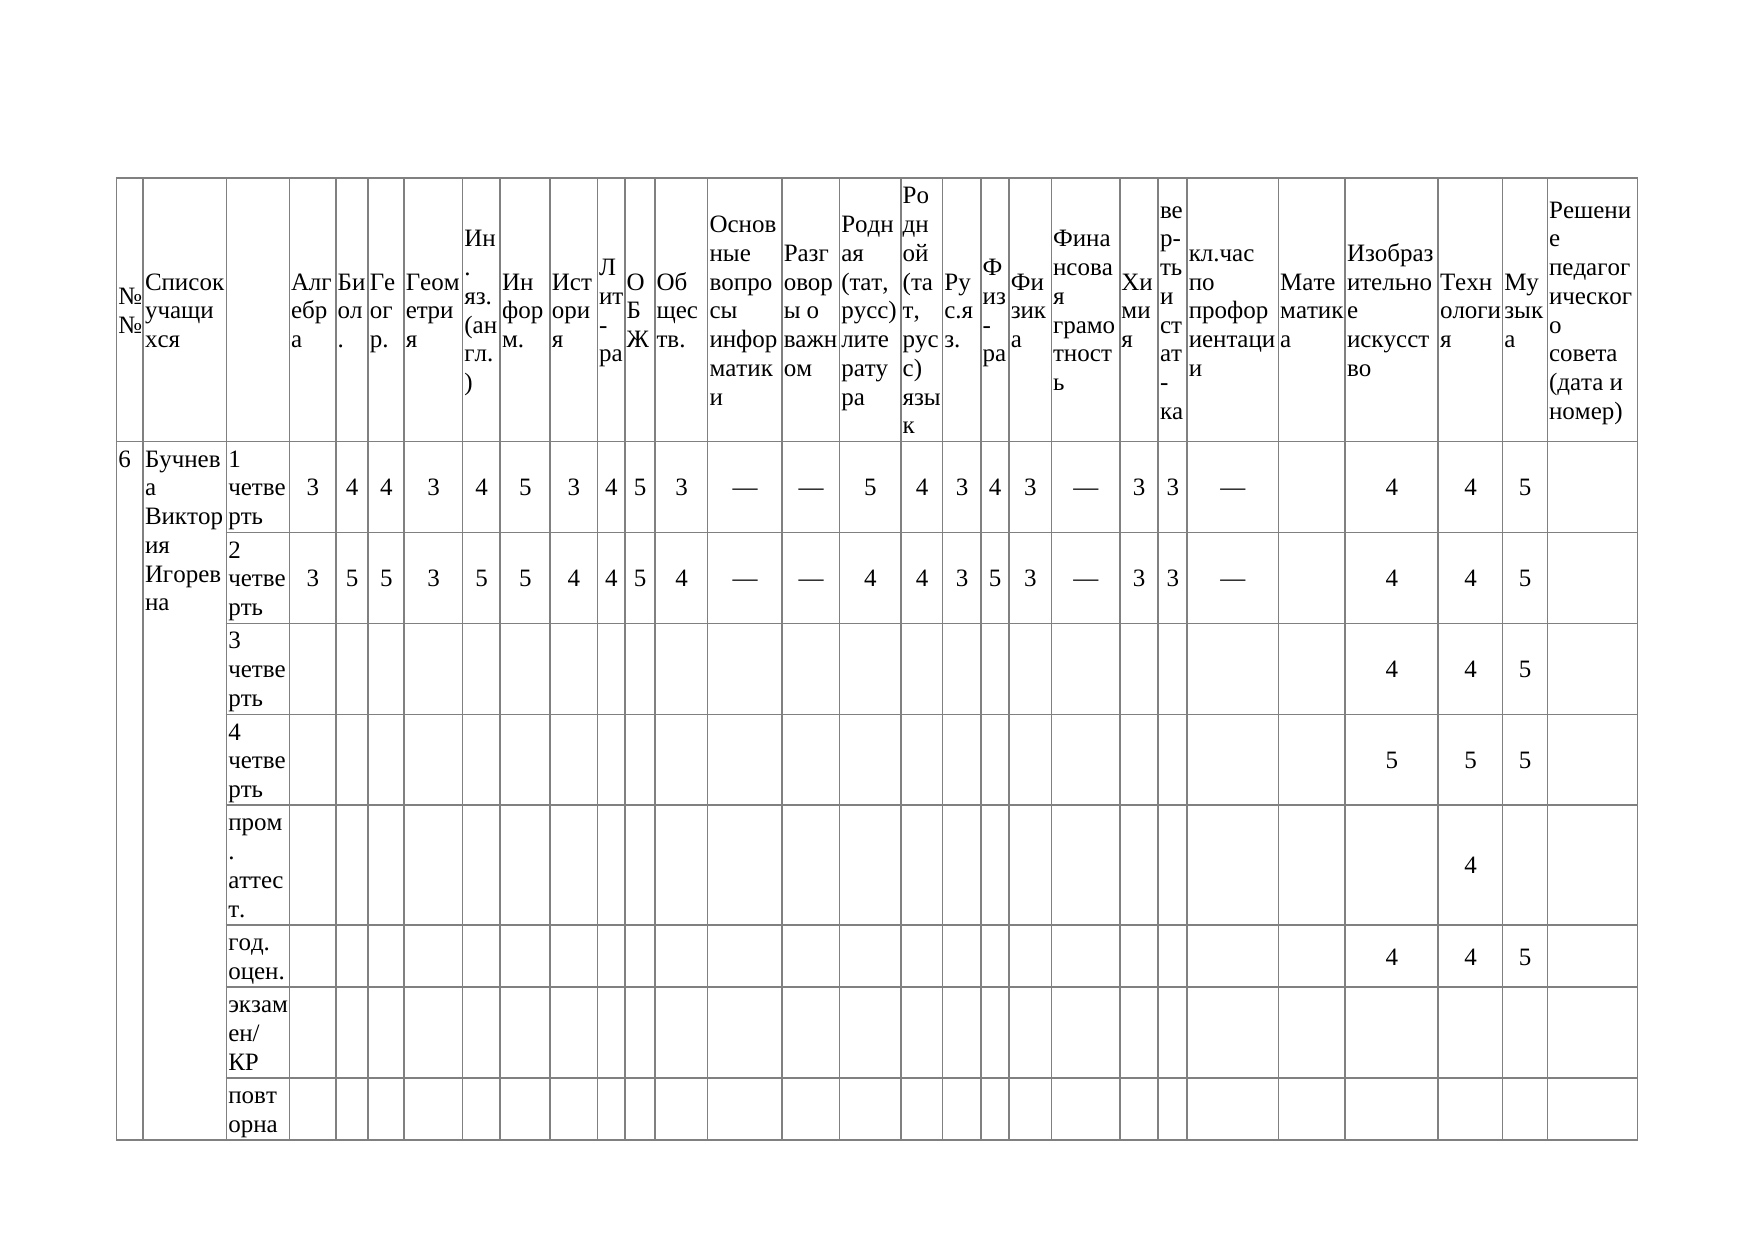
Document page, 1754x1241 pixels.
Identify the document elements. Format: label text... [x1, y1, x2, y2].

table_cell 3 [1159, 533, 1186, 622]
table_header Ин. яз. (англ.) [463, 179, 499, 441]
table_cell 4 [902, 533, 942, 622]
table_cell [1548, 442, 1637, 532]
table_header Биол. [337, 179, 367, 441]
table_cell [337, 715, 367, 804]
table_cell [1548, 926, 1637, 986]
table_cell 4 [1346, 624, 1437, 713]
table_cell 5 [1503, 624, 1547, 713]
table_cell [1010, 806, 1051, 924]
table_cell [943, 624, 980, 713]
table_cell 4 [1439, 442, 1502, 532]
table_cell 4 [598, 442, 624, 532]
table_cell [626, 806, 654, 924]
table_cell пром. аттест. [227, 806, 289, 924]
table_cell [840, 1079, 900, 1139]
table_cell [943, 988, 980, 1077]
table_cell [626, 715, 654, 804]
table_cell 5 [501, 533, 549, 622]
table_header №№ [117, 179, 142, 441]
table_header [227, 179, 289, 441]
table_cell [405, 715, 462, 804]
table_cell [1159, 806, 1186, 924]
table_cell — [1052, 533, 1119, 622]
table_cell [708, 806, 781, 924]
table_cell [1346, 806, 1437, 924]
table_cell [902, 715, 942, 804]
table_cell [1188, 988, 1278, 1077]
table_cell 3 [290, 442, 335, 532]
table_cell [1188, 926, 1278, 986]
table_cell [463, 624, 499, 713]
table_cell [551, 1079, 597, 1139]
table_cell [1052, 926, 1119, 986]
table_cell [1188, 1079, 1278, 1139]
table_cell [598, 988, 624, 1077]
table_cell [1548, 715, 1637, 804]
table_cell 3 [943, 533, 980, 622]
table_cell [943, 1079, 980, 1139]
table_cell [598, 715, 624, 804]
table_header Геометрия [405, 179, 462, 441]
table_cell [290, 715, 335, 804]
table_cell [840, 926, 900, 986]
table_cell 4 [840, 533, 900, 622]
table_cell [1548, 533, 1637, 622]
table_cell [551, 624, 597, 713]
table_header Основные вопросы информатики [708, 179, 781, 441]
table_cell 4 [1439, 806, 1502, 924]
table_header Технология [1439, 179, 1502, 441]
table_cell [840, 988, 900, 1077]
table_cell [501, 715, 549, 804]
table_cell — [783, 442, 839, 532]
table_cell [1279, 926, 1344, 986]
table_header Музыка [1503, 179, 1547, 441]
table_cell [1548, 1079, 1637, 1139]
table_header Химия [1121, 179, 1157, 441]
table_cell [501, 1079, 549, 1139]
table_cell 4 [982, 442, 1008, 532]
table_cell [1503, 806, 1547, 924]
table_cell 3 [1159, 442, 1186, 532]
table_cell [902, 624, 942, 713]
table_header Обществ. [656, 179, 707, 441]
table_cell [337, 988, 367, 1077]
table_cell [551, 715, 597, 804]
table_cell [1121, 715, 1157, 804]
table_cell 3 [1121, 533, 1157, 622]
table_cell [337, 624, 367, 713]
table_cell [708, 926, 781, 986]
table_cell 4 [598, 533, 624, 622]
table_cell [405, 988, 462, 1077]
table_cell [1159, 988, 1186, 1077]
table_header вер-ть и стат-ка [1159, 179, 1186, 441]
table_cell 4 [463, 442, 499, 532]
table_cell 1 четверть [227, 442, 289, 532]
table_cell [501, 806, 549, 924]
table_cell 5 [1503, 926, 1547, 986]
table_cell [337, 806, 367, 924]
table_cell [598, 806, 624, 924]
table_cell [708, 624, 781, 713]
table_cell [501, 926, 549, 986]
table_cell [1279, 988, 1344, 1077]
table_header Родная (тат, русс) литература [840, 179, 900, 441]
table_cell [405, 926, 462, 986]
table_cell [1052, 715, 1119, 804]
table_cell — [1052, 442, 1119, 532]
table_header Информ. [501, 179, 549, 441]
table_cell [1010, 715, 1051, 804]
table_cell экзамен/КР [227, 988, 289, 1077]
table_cell [290, 1079, 335, 1139]
table_cell [626, 1079, 654, 1139]
table_cell [598, 926, 624, 986]
table_cell 4 [1346, 926, 1437, 986]
table_header Родной (тат, русс) язык [902, 179, 942, 441]
table_cell [626, 926, 654, 986]
table_cell [1159, 926, 1186, 986]
table_cell [369, 806, 403, 924]
table_cell 4 [1439, 624, 1502, 713]
table_cell [1121, 806, 1157, 924]
table_cell [626, 624, 654, 713]
table_cell [1346, 1079, 1437, 1139]
table_cell 4 [902, 442, 942, 532]
table_cell 5 [1503, 533, 1547, 622]
table_cell [943, 926, 980, 986]
table_cell [1279, 715, 1344, 804]
table_cell [708, 715, 781, 804]
table_cell [1503, 1079, 1547, 1139]
table_cell [369, 624, 403, 713]
table_cell — [783, 533, 839, 622]
table_cell 4 [369, 442, 403, 532]
table_cell [783, 988, 839, 1077]
table_cell [1279, 806, 1344, 924]
table_header ОБЖ [626, 179, 654, 441]
table_cell [902, 926, 942, 986]
table_cell [501, 624, 549, 713]
table_header кл.час по профориентации [1188, 179, 1278, 441]
table_cell [656, 988, 707, 1077]
table_cell [1548, 806, 1637, 924]
table_cell [656, 926, 707, 986]
table_cell 3 [551, 442, 597, 532]
table_cell 4 [1346, 442, 1437, 532]
table_cell год. оцен. [227, 926, 289, 986]
table_cell [1439, 1079, 1502, 1139]
table_cell 5 [982, 533, 1008, 622]
table_cell [551, 926, 597, 986]
table_cell [369, 715, 403, 804]
table_cell [656, 715, 707, 804]
table_header Изобразительное искусство [1346, 179, 1437, 441]
table_cell 4 [551, 533, 597, 622]
table_cell [463, 806, 499, 924]
table_header Решение педагогического совета (дата и номер) [1548, 179, 1637, 441]
table_header Алгебра [290, 179, 335, 441]
table_cell [902, 806, 942, 924]
table_cell 5 [626, 533, 654, 622]
table_cell повторная ГИА [227, 1079, 289, 1139]
table_cell [551, 806, 597, 924]
table_cell [290, 926, 335, 986]
table_cell [463, 1079, 499, 1139]
table_cell [405, 624, 462, 713]
table_cell [982, 988, 1008, 1077]
table_cell [290, 988, 335, 1077]
table_cell 4 [1439, 926, 1502, 986]
table_cell [598, 1079, 624, 1139]
table_cell [982, 624, 1008, 713]
table_header Список учащихся [144, 179, 226, 441]
table_cell [783, 1079, 839, 1139]
table_header Математика [1279, 179, 1344, 441]
table_header Финансовая грамотность [1052, 179, 1119, 441]
table_cell 4 [1439, 533, 1502, 622]
table_cell [369, 926, 403, 986]
table_header Лит-ра [598, 179, 624, 441]
table_cell 3 [1010, 533, 1051, 622]
table_cell 5 [463, 533, 499, 622]
table_cell [1010, 1079, 1051, 1139]
table_cell [1346, 988, 1437, 1077]
table_cell Бучнева Виктория Игоревна [144, 442, 226, 1139]
table_cell [982, 715, 1008, 804]
table_cell [463, 988, 499, 1077]
table_cell [1010, 624, 1051, 713]
table_cell [369, 988, 403, 1077]
table_cell [1121, 624, 1157, 713]
table_cell [626, 988, 654, 1077]
table_cell [1159, 1079, 1186, 1139]
table_cell 2 четверть [227, 533, 289, 622]
table_cell [1052, 988, 1119, 1077]
table_cell [656, 806, 707, 924]
table_cell [982, 926, 1008, 986]
table_cell [708, 988, 781, 1077]
table_cell 3 [405, 533, 462, 622]
table_cell [1052, 806, 1119, 924]
table_cell [656, 1079, 707, 1139]
table_cell — [708, 442, 781, 532]
table_cell [902, 1079, 942, 1139]
table_cell [1279, 442, 1344, 532]
table_cell [290, 624, 335, 713]
table_cell [551, 988, 597, 1077]
table_cell [1188, 715, 1278, 804]
table_cell [783, 806, 839, 924]
table_cell [337, 1079, 367, 1139]
table_cell [1279, 624, 1344, 713]
table_cell 4 четверть [227, 715, 289, 804]
table_cell [1439, 988, 1502, 1077]
table_cell [1188, 806, 1278, 924]
table_header История [551, 179, 597, 441]
table_cell [1548, 624, 1637, 713]
table_cell — [1188, 533, 1278, 622]
table_cell [405, 806, 462, 924]
table_cell 3 [1010, 442, 1051, 532]
table_cell — [708, 533, 781, 622]
table_cell [1188, 624, 1278, 713]
table_cell 4 [1346, 533, 1437, 622]
table_cell [982, 1079, 1008, 1139]
table_cell [840, 806, 900, 924]
table_cell 3 [405, 442, 462, 532]
table_header Рус.яз. [943, 179, 980, 441]
table_cell 5 [337, 533, 367, 622]
table_cell 5 [626, 442, 654, 532]
table_cell [902, 988, 942, 1077]
table_cell 6 [117, 442, 142, 1139]
table_header Разговоры о важном [783, 179, 839, 441]
table_cell 3 [943, 442, 980, 532]
table_cell [290, 806, 335, 924]
table_cell 3 [290, 533, 335, 622]
table_cell [1121, 988, 1157, 1077]
table_cell [1010, 926, 1051, 986]
table_cell [1503, 988, 1547, 1077]
table_cell [1159, 624, 1186, 713]
table_cell [840, 715, 900, 804]
table_cell [783, 926, 839, 986]
table_cell 4 [337, 442, 367, 532]
table_cell [1121, 1079, 1157, 1139]
table_cell [463, 715, 499, 804]
table_cell [1052, 624, 1119, 713]
table_cell [783, 715, 839, 804]
table_cell 3 [656, 442, 707, 532]
table_cell [1279, 533, 1344, 622]
table_cell 5 [1346, 715, 1437, 804]
table_header Физ-ра [982, 179, 1008, 441]
table_cell 5 [1439, 715, 1502, 804]
table_cell [708, 1079, 781, 1139]
table_cell [369, 1079, 403, 1139]
table_cell [656, 624, 707, 713]
table_cell [337, 926, 367, 986]
table_cell [1052, 1079, 1119, 1139]
table_cell [943, 715, 980, 804]
table_cell [1010, 988, 1051, 1077]
table_cell 5 [1503, 442, 1547, 532]
table_header Физика [1010, 179, 1051, 441]
table_cell 5 [501, 442, 549, 532]
table_cell [598, 624, 624, 713]
table_cell [783, 624, 839, 713]
table_cell [1548, 988, 1637, 1077]
table_cell [1159, 715, 1186, 804]
table_cell [405, 1079, 462, 1139]
table_cell [501, 988, 549, 1077]
table_cell — [1188, 442, 1278, 532]
table_header Геогр. [369, 179, 403, 441]
table_cell [1279, 1079, 1344, 1139]
table_cell 3 четверть [227, 624, 289, 713]
table_cell 3 [1121, 442, 1157, 532]
table_cell [463, 926, 499, 986]
table_cell [1121, 926, 1157, 986]
table_cell 4 [656, 533, 707, 622]
table_cell [943, 806, 980, 924]
table_cell [982, 806, 1008, 924]
table_cell 5 [1503, 715, 1547, 804]
table_cell [840, 624, 900, 713]
table_cell 5 [369, 533, 403, 622]
table_cell 5 [840, 442, 900, 532]
